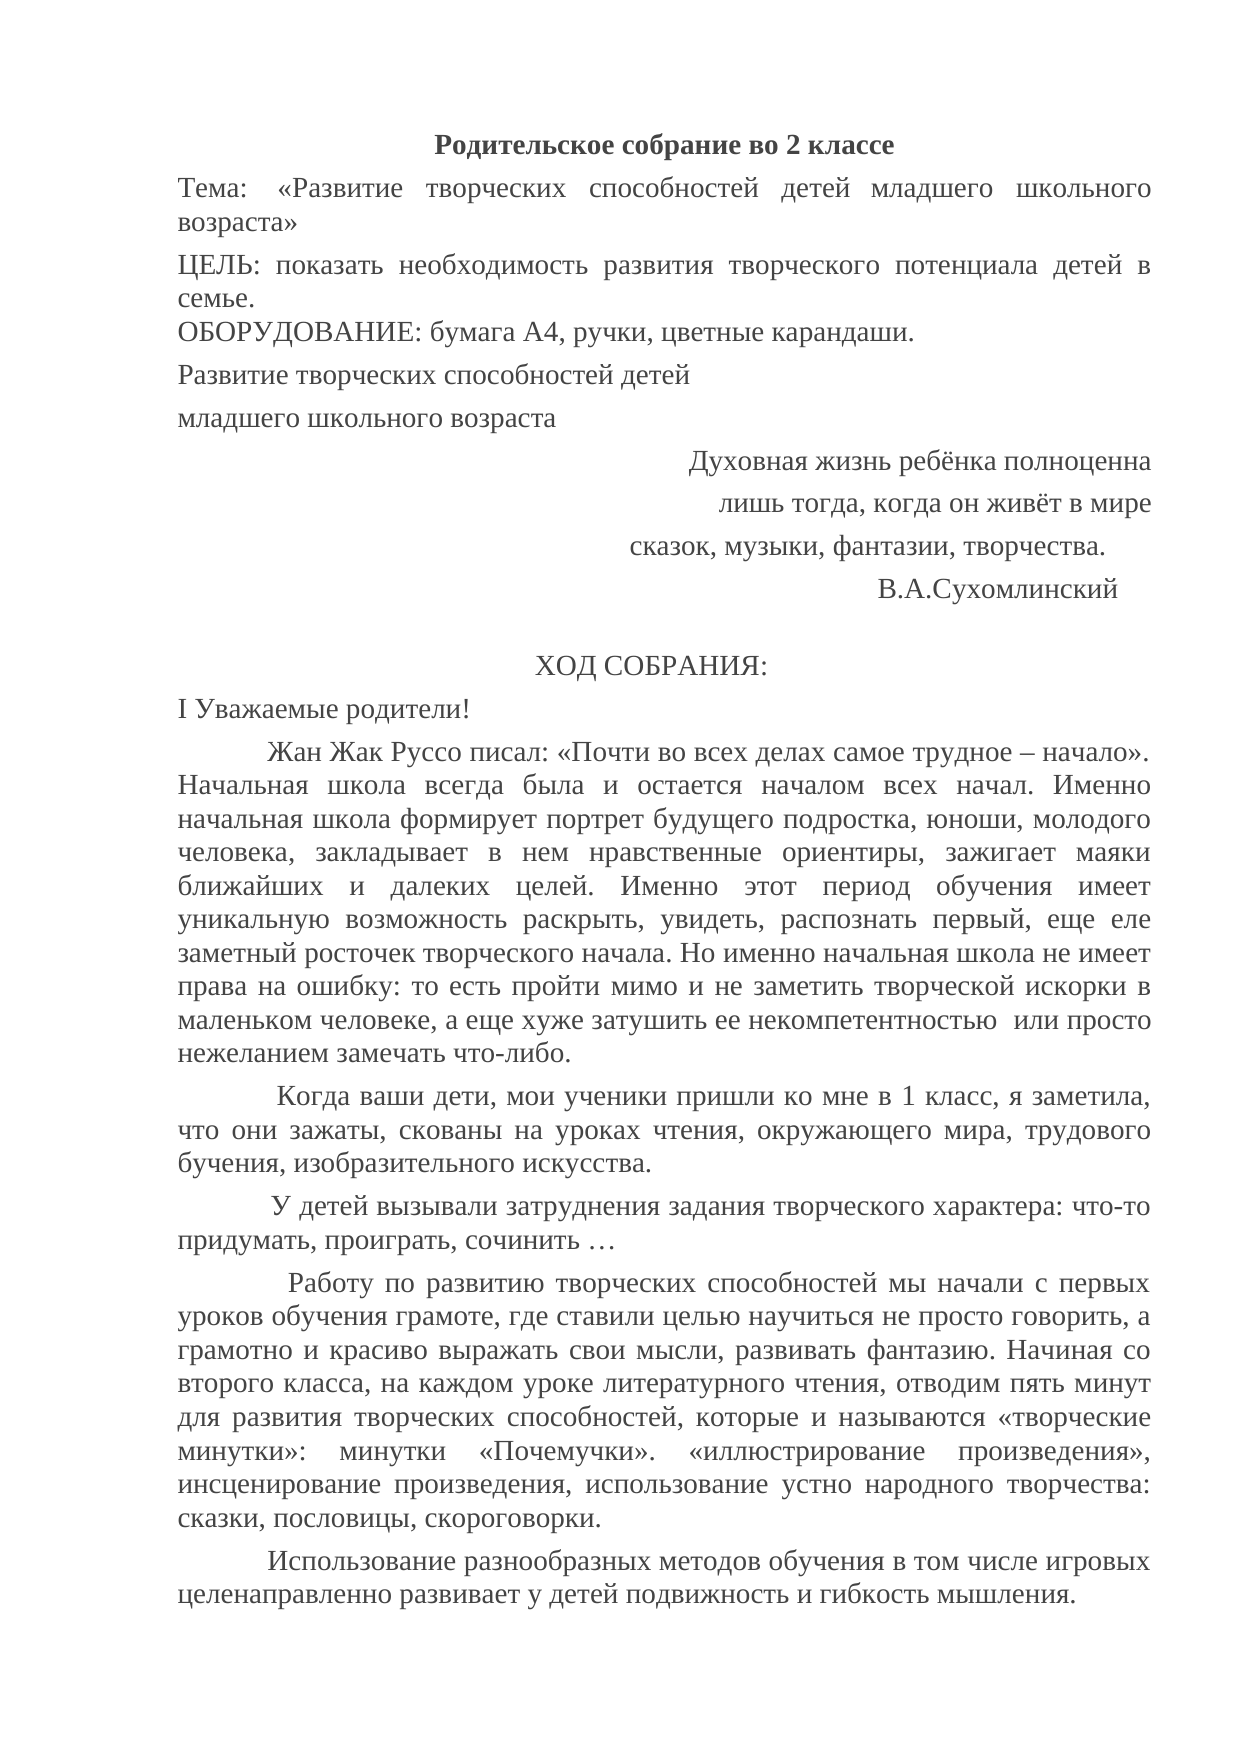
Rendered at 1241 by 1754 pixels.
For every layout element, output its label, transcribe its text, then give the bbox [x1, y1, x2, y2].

text Развитие творческих способностей детей [177, 357, 1152, 390]
text В.А.Сухомлинский [177, 571, 1152, 605]
text Когда ваши дети, мои ученики пришли ко мне в 1 класс, я заметила, что они зажаты, скованы на уроках чтения, окружающего мира, трудового бучения, изобразительного искусства. [177, 1078, 1152, 1179]
text сказок, музыки, фантазии, творчества. [177, 528, 1152, 562]
text лишь тогда, когда он живёт в мире [177, 486, 1152, 519]
text Работу по развитию творческих способностей мы начали с первых уроков обучения грамоте, где ставили целью научиться не просто говорить, а грамотно и красиво выражать свои мысли, развивать фантазию. Начиная со второго класса, на каждом уроке литературного чтения, отводим пять минут для развития творческих способностей, которые и называются «творческие минутки»: минутки «Почемучки». «иллюстрирование произведения», инсценирование произведения, использование устно народного творчества: сказки, пословицы, скороговорки. [177, 1265, 1152, 1533]
text У детей вызывали затруднения задания творческого характера: что-то придумать, проиграть, сочинить … [177, 1188, 1152, 1256]
text ХОД СОБРАНИЯ: [177, 614, 1152, 681]
text I Уважаемые родители! [177, 691, 1152, 724]
text Родительское собрание во 2 классе [177, 127, 1152, 161]
text Жан Жак Руссо писал: «Почти во всех делах самое трудное – начало». Начальная школа всегда была и остается началом всех начал. Именно начальная школа формирует портрет будущего подростка, юноши, молодого человека, закладывает в нем нравственные ориентиры, зажигает маяки ближайших и далеких целей. Именно этот период обучения имеет уникальную возможность раскрыть, увидеть, распознать первый, еще еле заметный росточек творческого начала. Но именно начальная школа не имеет права на ошибку: то есть пройти мимо и не заметить творческой искорки в маленьком человеке, а еще хуже затушить ее некомпетентностью или просто нежеланием замечать что-либо. [177, 734, 1152, 1069]
text младшего школьного возраста [177, 400, 1152, 433]
text Тема: «Развитие творческих способностей детей младшего школьного возраста» [177, 170, 1152, 237]
text ЦЕЛЬ: показать необходимость развития творческого потенциала детей в семье. ОБОРУДОВАНИЕ: бумага А4, ручки, цветные карандаши. [177, 247, 1152, 347]
text Духовная жизнь ребёнка полноценна [177, 443, 1152, 476]
text Использование разнообразных методов обучения в том числе игровых целенаправленно развивает у детей подвижность и гибкость мышления. [177, 1543, 1152, 1610]
